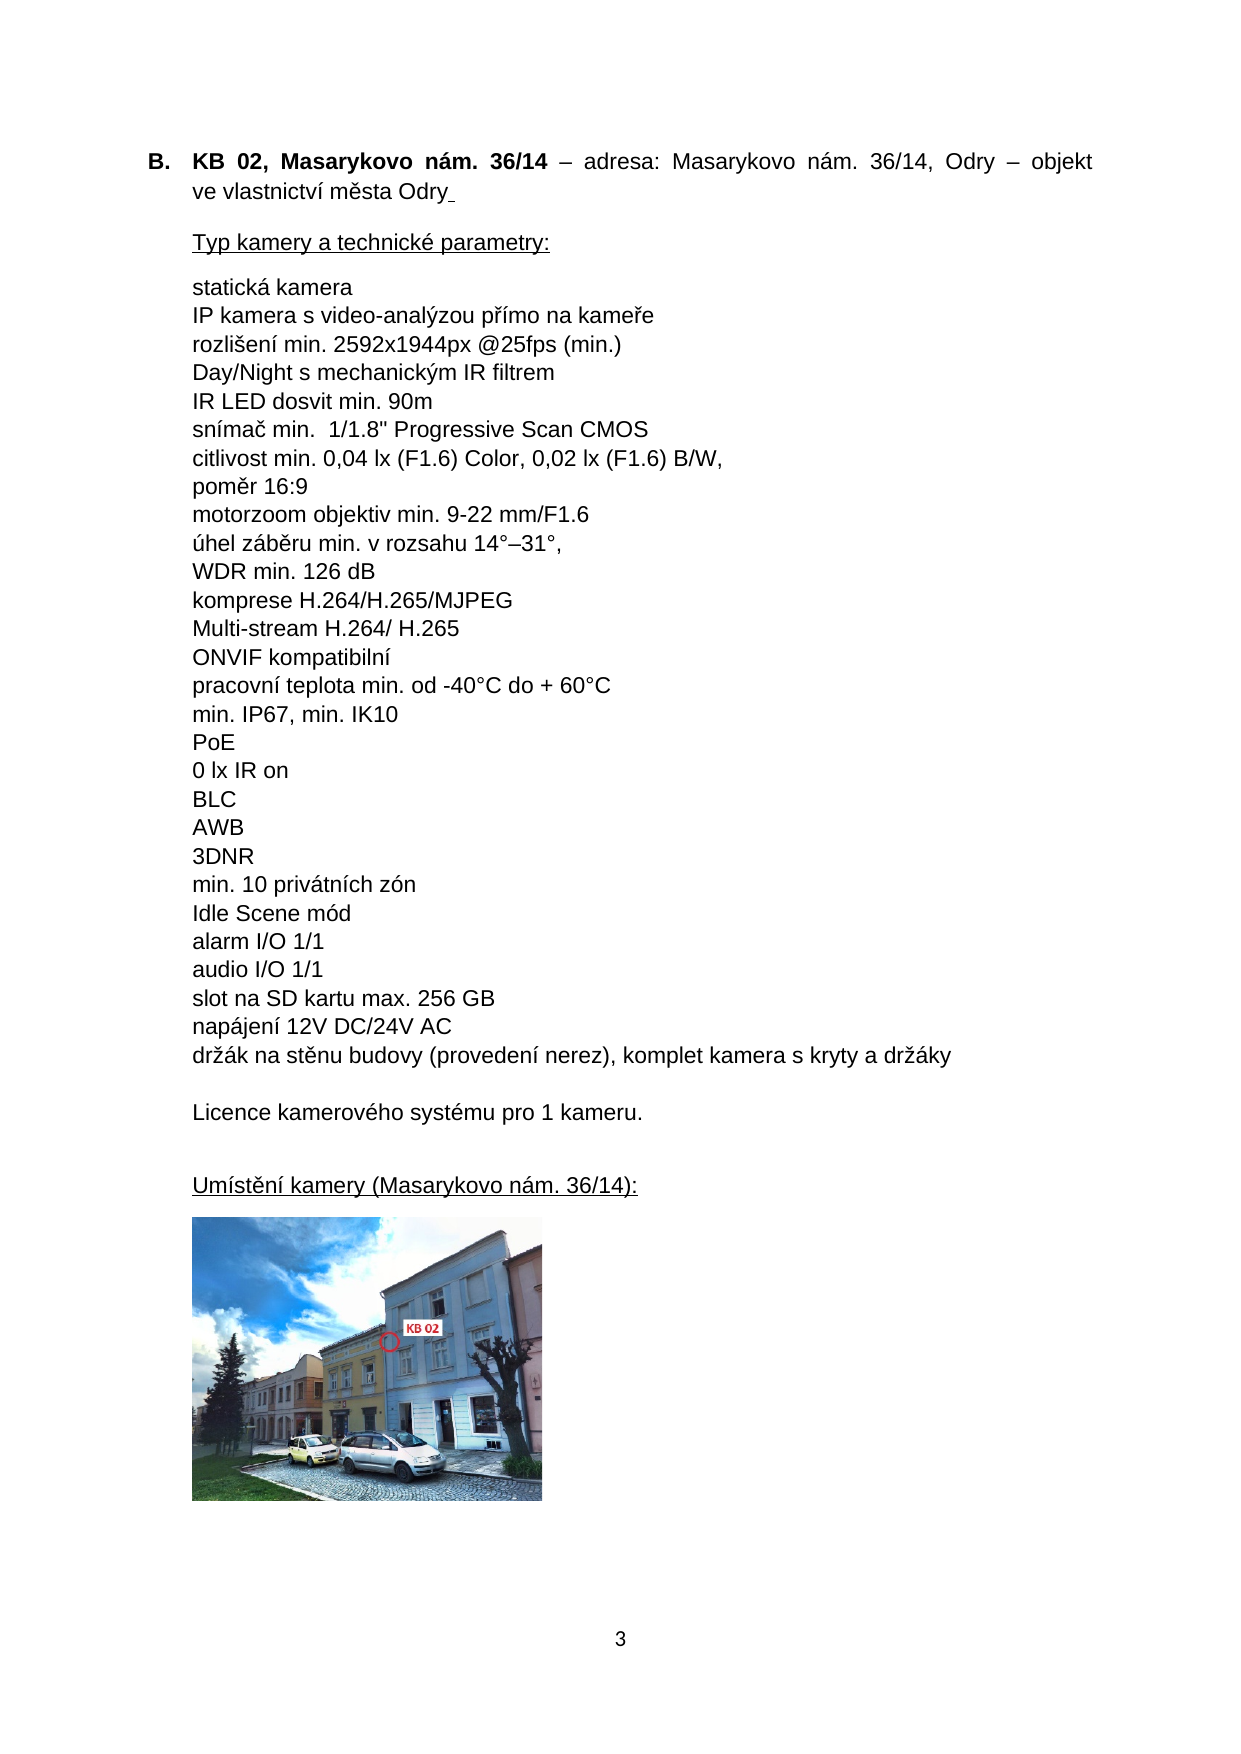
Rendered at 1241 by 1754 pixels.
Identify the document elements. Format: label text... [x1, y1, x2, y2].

list Idle Scene mód [192, 899, 1093, 926]
list slot na SD kartu max. 256 GB [192, 985, 1093, 1011]
text B. KB 02, Masarykovo nám. 36/14 – adresa: Masarykovo nám. 36/14, Odry – objekt ve vlastnictví města Odry [148, 148, 1093, 204]
list min. IP67, min. IK10 [192, 701, 1093, 727]
list AWB [192, 814, 1093, 841]
list úhel záběru min. v rozsahu 14°–31°, [192, 530, 1093, 556]
list WDR min. 126 dB [192, 558, 1093, 585]
list Typ kamery a technické parametry: [192, 229, 1093, 255]
list 0 lx IR on [192, 757, 1093, 784]
text statická kamera IP kamera s video-analýzou přímo na kameře rozlišení min. 2592x1944px @25fps (min.) Day/Night s mechanickým IR filtrem IR LED dosvit min. 90m snímač min. 1/1.8" Progressive Scan CMOS [192, 274, 1093, 442]
list alarm I/O 1/1 [192, 928, 1093, 954]
picture [192, 1217, 543, 1501]
list držák na stěnu budovy (provedení nerez), komplet kamera s kryty a držáky [192, 1042, 1093, 1068]
list motorzoom objektiv min. 9-22 mm/F1.6 [192, 501, 1093, 528]
list citlivost min. 0,04 lx (F1.6) Color, 0,02 lx (F1.6) B/W, [192, 444, 1093, 471]
list napájení 12V DC/24V AC [192, 1013, 1093, 1040]
list audio I/O 1/1 [192, 956, 1093, 983]
list min. 10 privátních zón [192, 871, 1093, 897]
list Multi-stream H.264/ H.265 [192, 615, 1093, 642]
text Umístění kamery (Masarykovo nám. 36/14): [192, 1172, 1093, 1198]
list pracovní teplota min. od -40°C do + 60°C [192, 672, 1093, 698]
list PoE [192, 729, 1093, 755]
list BLC [192, 786, 1093, 812]
list Licence kamerového systému pro 1 kameru. [192, 1099, 1093, 1125]
list ONVIF kompatibilní [192, 644, 1093, 670]
list 3DNR [192, 843, 1093, 869]
list poměr 16:9 [192, 473, 1093, 499]
list komprese H.264/H.265/MJPEG [192, 587, 1093, 613]
